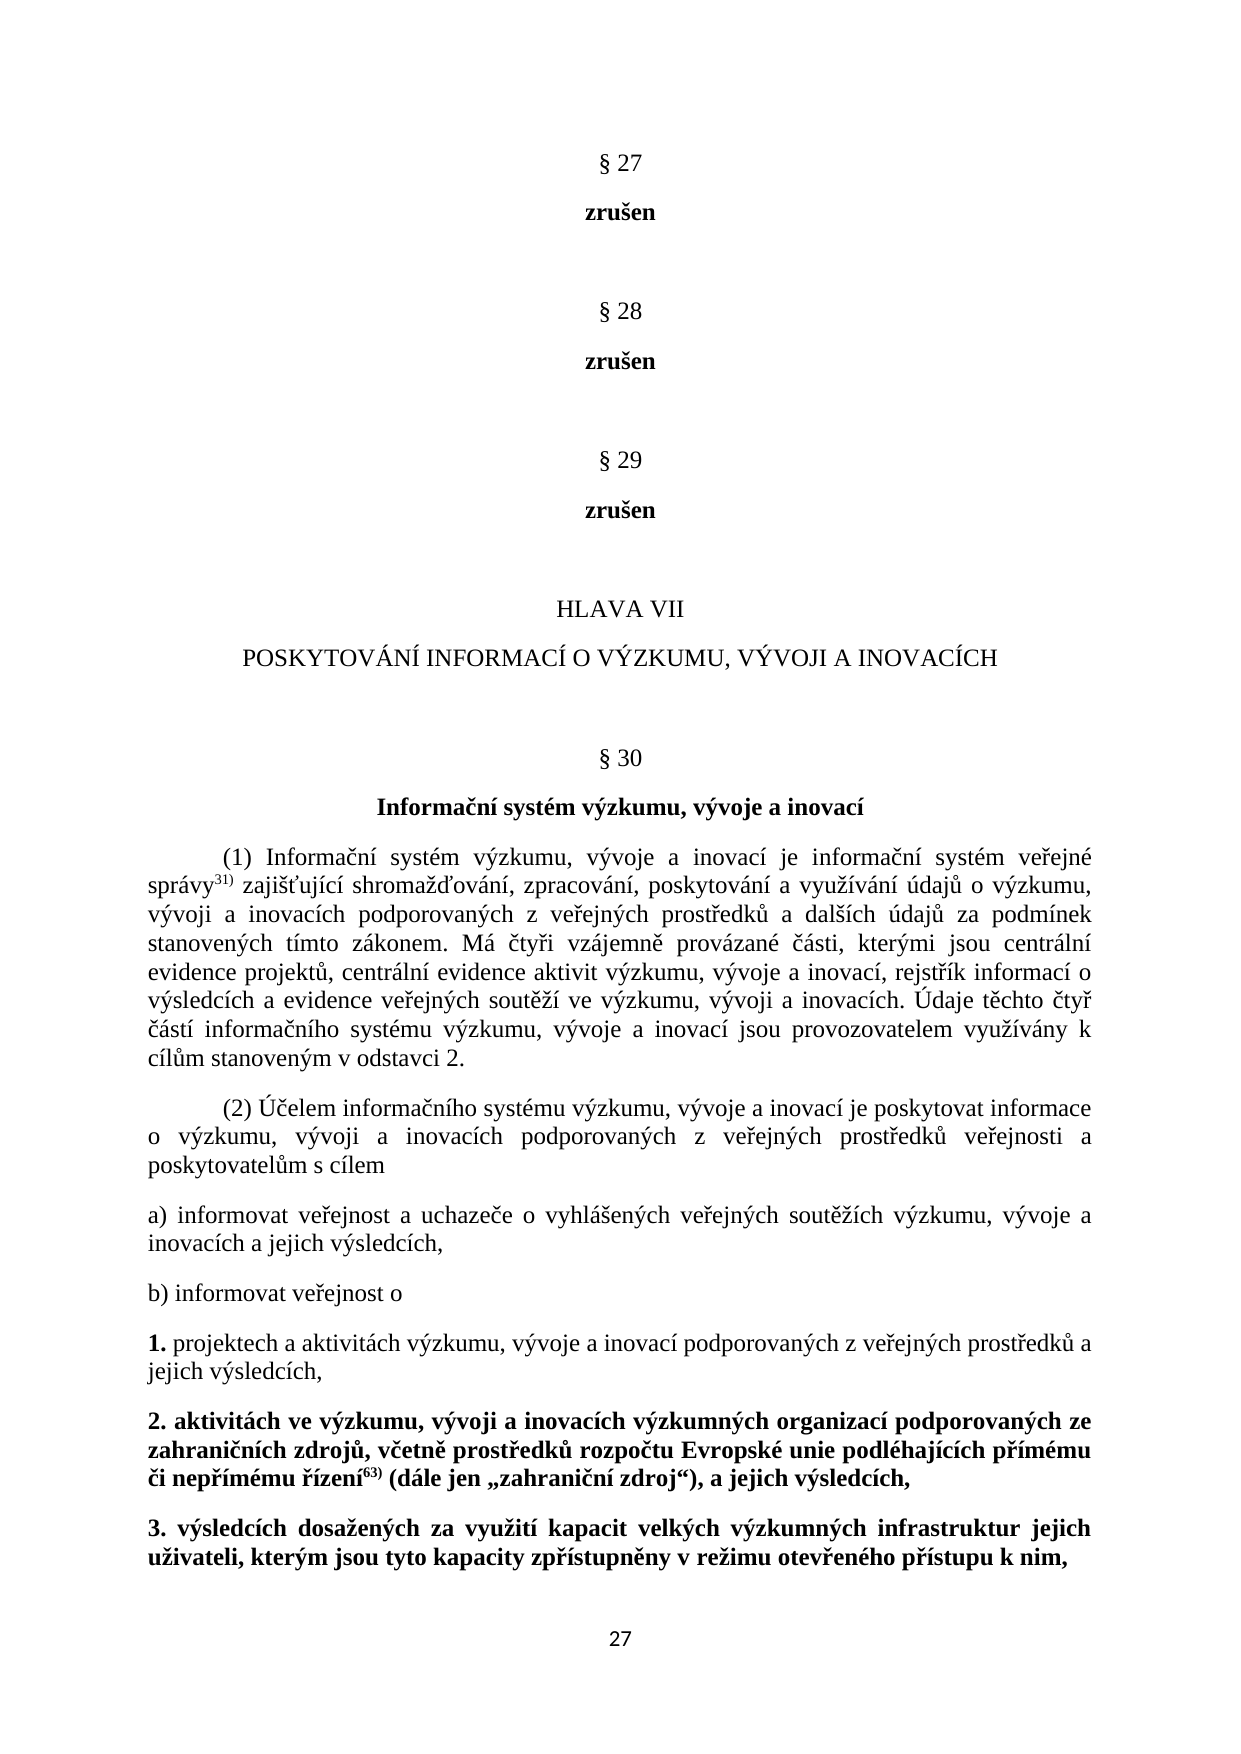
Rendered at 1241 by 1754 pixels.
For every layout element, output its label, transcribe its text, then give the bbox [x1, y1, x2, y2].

text § 29 [148, 445, 1092, 474]
text zrušen [148, 495, 1092, 523]
text zrušen [148, 346, 1092, 375]
text (1) Informační systém výzkumu, vývoje a inovací je informační systém veřejné správy31) zajišťující shromažďování, zpracování, poskytování a využívání údajů o výzkumu, vývoji a inovacích podporovaných z veřejných prostředků a dalších údajů za podmínek stanovených tímto zákonem. Má čtyři vzájemně provázané části, kterými jsou centrální evidence projektů, centrální evidence aktivit výzkumu, vývoje a inovací, rejstřík informací o výsledcích a evidence veřejných soutěží ve výzkumu, vývoji a inovacích. Údaje těchto čtyř částí informačního systému výzkumu, vývoje a inovací jsou provozovatelem využívány k cílům stanoveným v odstavci 2. [148, 842, 1092, 1072]
text POSKYTOVÁNÍ INFORMACÍ O VÝZKUMU, VÝVOJI A INOVACÍCH [148, 643, 1092, 672]
text zrušen [148, 197, 1092, 226]
text (2) Účelem informačního systému výzkumu, vývoje a inovací je poskytovat informace o výzkumu, vývoji a inovacích podporovaných z veřejných prostředků veřejnosti a poskytovatelům s cílem [148, 1093, 1092, 1179]
text § 28 [148, 296, 1092, 325]
text HLAVA VII [148, 594, 1092, 623]
text § 27 [148, 148, 1092, 176]
text § 30 [148, 743, 1092, 771]
text 1. projektech a aktivitách výzkumu, vývoje a inovací podporovaných z veřejných prostředků a jejich výsledcích, [148, 1328, 1092, 1385]
text b) informovat veřejnost o [148, 1278, 1092, 1307]
text 2. aktivitách ve výzkumu, vývoji a inovacích výzkumných organizací podporovaných ze zahraničních zdrojů, včetně prostředků rozpočtu Evropské unie podléhajících přímému či nepřímému řízení63) (dále jen „zahraniční zdroj“), a jejich výsledcích, [148, 1406, 1092, 1492]
text Informační systém výzkumu, vývoje a inovací [148, 792, 1092, 821]
text a) informovat veřejnost a uchazeče o vyhlášených veřejných soutěžích výzkumu, vývoje a inovacích a jejich výsledcích, [148, 1200, 1092, 1257]
text 3. výsledcích dosažených za využití kapacit velkých výzkumných infrastruktur jejich uživateli, kterým jsou tyto kapacity zpřístupněny v režimu otevřeného přístupu k nim, [148, 1513, 1092, 1571]
